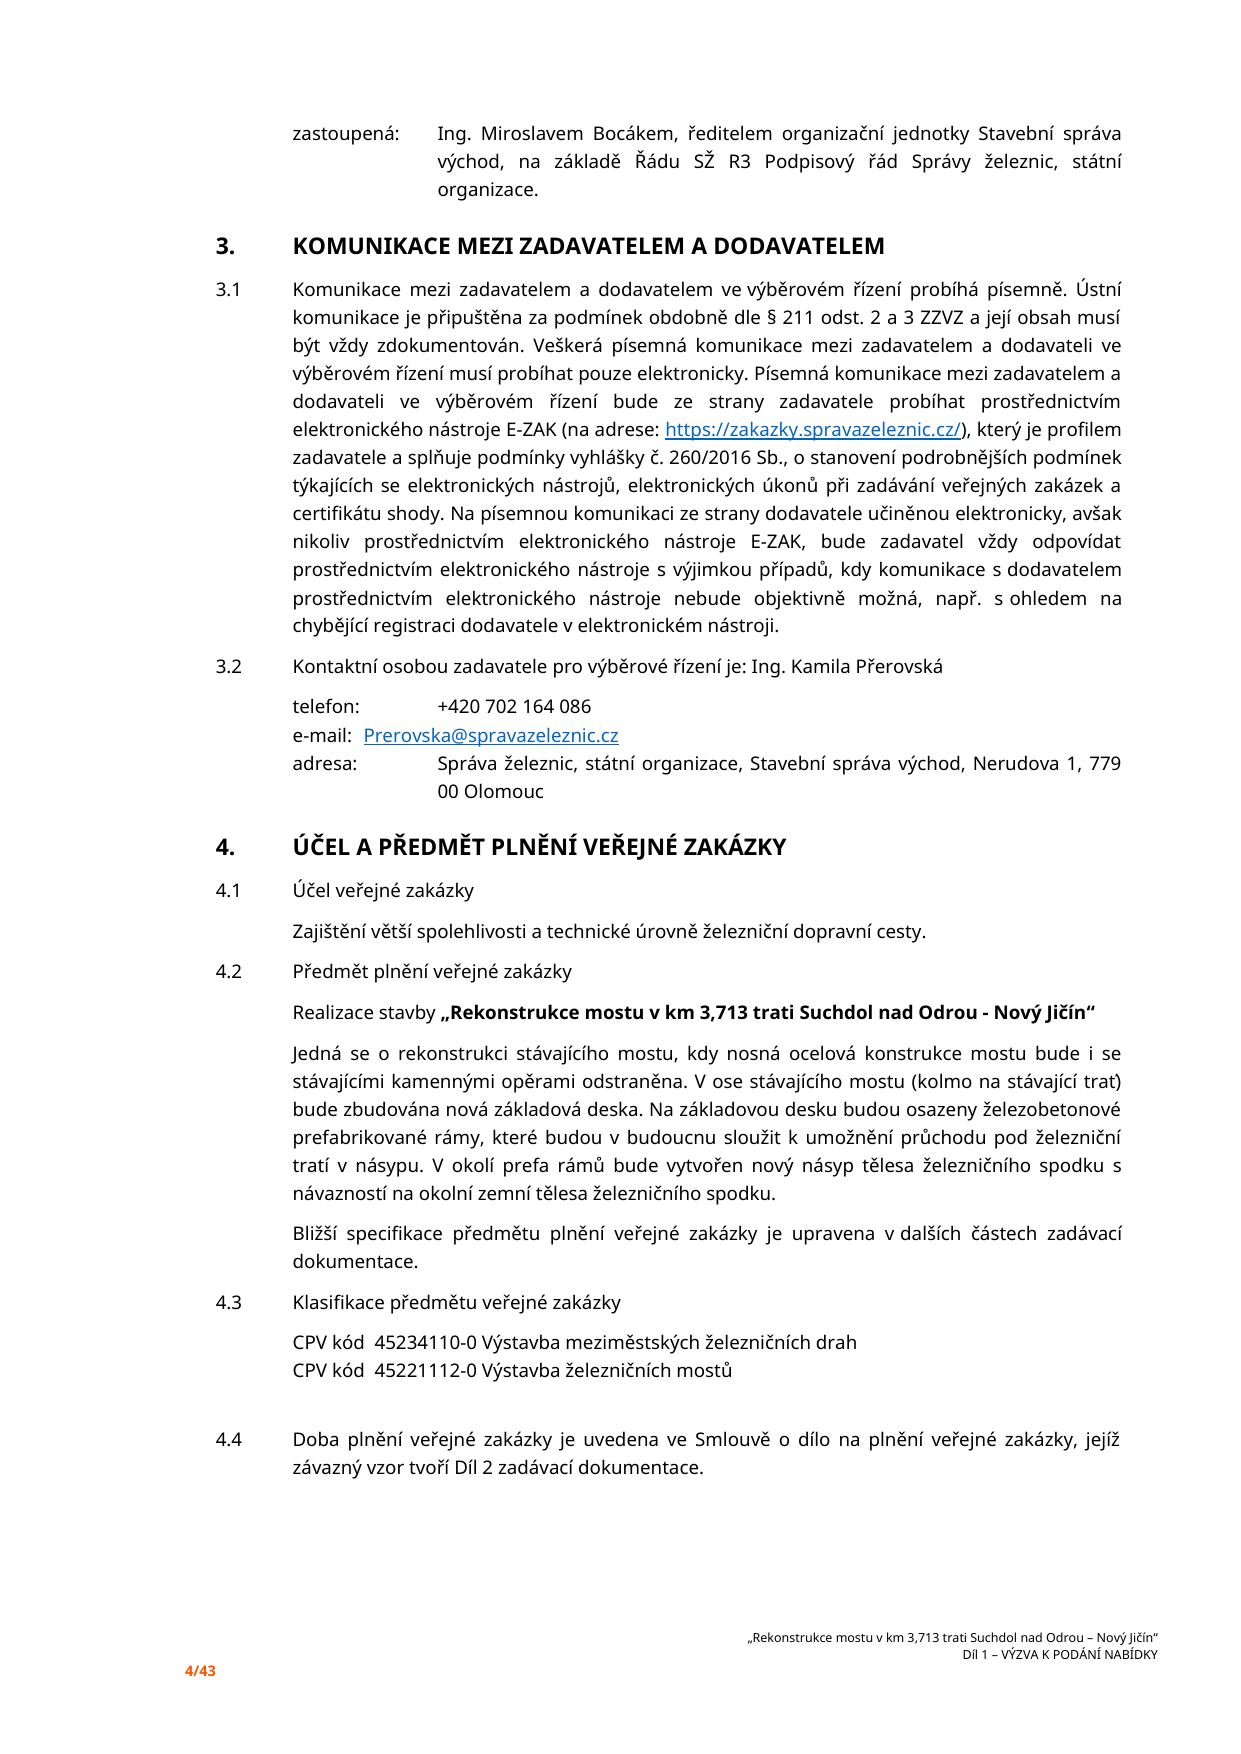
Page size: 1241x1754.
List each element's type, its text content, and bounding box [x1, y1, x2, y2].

text Účel veřejné zakázky [216, 878, 1122, 903]
text Klasifikace předmětu veřejné zakázky [216, 1289, 1122, 1314]
text Jedná se o rekonstrukci stávajícího mostu, kdy nosná ocelová konstrukce mostu bude i se stávajícími kamennými opěrami odstraněna. V ose stávajícího mostu (kolmo na stávající trať) bude zbudována nová základová deska. Na základovou desku budou osazeny železobetonové prefabrikované rámy, které budou v budoucnu sloužit k umožnění průchodu pod železniční tratí v násypu. V okolí prefa rámů bude vytvořen nový násyp tělesa železničního spodku s návazností na okolní zemní tělesa železničního spodku. [292, 1040, 1122, 1206]
text zastoupená: Ing. Miroslavem Bocákem, ředitelem organizační jednotky Stavební správa východ, na základě Řádu SŽ R3 Podpisový řád Správy železnic, státní organizace. [292, 121, 1122, 202]
text Zajištění větší spolehlivosti a technické úrovně železniční dopravní cesty. [292, 918, 1122, 944]
text Bližší specifikace předmětu plnění veřejné zakázky je upravena v dalších částech zadávací dokumentace. [292, 1221, 1122, 1274]
text telefon: +420 702 164 086 [292, 694, 1122, 719]
text CPV kód 45221112-0 Výstavba železničních mostů [292, 1358, 1122, 1383]
text Předmět plnění veřejné zakázky [216, 959, 1122, 984]
text Komunikace mezi zadavatelem a dodavatelem ve výběrovém řízení probíhá písemně. Ústní komunikace je připuštěna za podmínek obdobně dle § 211 odst. 2 a 3 ZZVZ a její obsah musí být vždy zdokumentován. Veškerá písemná komunikace mezi zadavatelem a dodavateli ve výběrovém řízení musí probíhat pouze elektronicky. Písemná komunikace mezi zadavatelem a dodavateli ve výběrovém řízení bude ze strany zadavatele probíhat prostřednictvím elektronického nástroje E-ZAK (na adrese: https://zakazky.spravazeleznic.cz/), který je profilem zadavatele a splňuje podmínky vyhlášky č. 260/2016 Sb., o stanovení podrobnějších podmínek týkajících se elektronických nástrojů, elektronických úkonů při zadávání veřejných zakázek a certifikátu shody. Na písemnou komunikaci ze strany dodavatele učiněnou elektronicky, avšak nikoliv prostřednictvím elektronického nástroje E-ZAK, bude zadavatel vždy odpovídat prostřednictvím elektronického nástroje s výjimkou případů, kdy komunikace s dodavatelem prostřednictvím elektronického nástroje nebude objektivně možná, např. s ohledem na chybějící registraci dodavatele v elektronickém nástroji. [216, 277, 1122, 638]
text Kontaktní osobou zadavatele pro výběrové řízení je: Ing. Kamila Přerovská [216, 653, 1122, 679]
text CPV kód 45234110-0 Výstavba meziměstských železničních drah [292, 1329, 1122, 1355]
text ÚČEL A PŘEDMĚT PLNĚNÍ VEŘEJNÉ ZAKÁZKY [216, 831, 1122, 862]
text Doba plnění veřejné zakázky je uvedena ve Smlouvě o dílo na plnění veřejné zakázky, jejíž závazný vzor tvoří Díl 2 zadávací dokumentace. [216, 1426, 1122, 1480]
text Realizace stavby „Rekonstrukce mostu v km 3,713 trati Suchdol nad Odrou - Nový Jičín“ [292, 999, 1122, 1025]
text adresa: Správa železnic, státní organizace, Stavební správa východ, Nerudova 1, 779 00 Olomouc [292, 750, 1122, 803]
text e-mail: Prerovska@spravazeleznic.cz [292, 722, 1122, 747]
text KOMUNIKACE MEZI ZADAVATELEM a DODAVATELEM [216, 230, 1122, 261]
